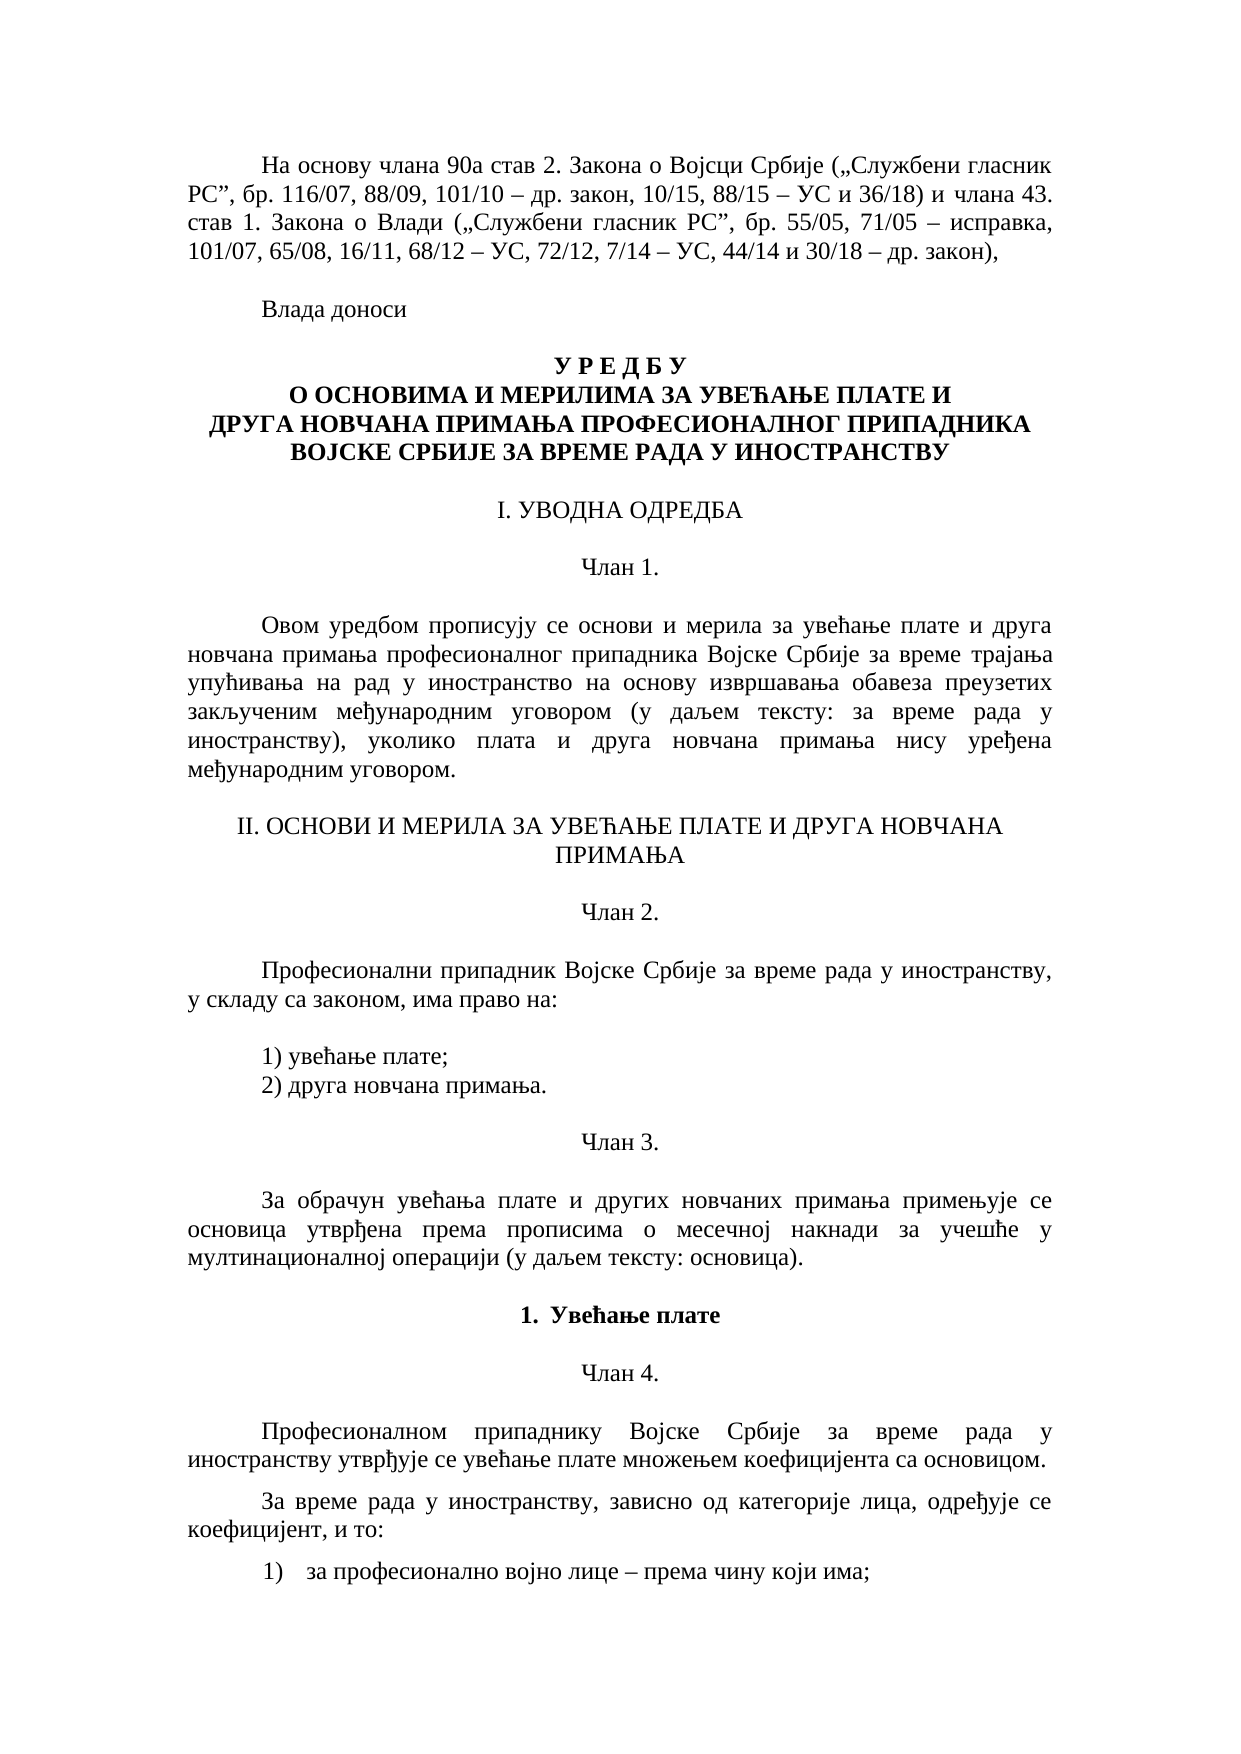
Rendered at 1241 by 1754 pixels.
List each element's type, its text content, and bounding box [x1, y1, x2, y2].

list за професионално војно лице – према чину који има; [262, 1556, 1053, 1584]
text ДРУГА НОВЧАНА ПРИМАЊА ПРОФЕСИОНАЛНОГ ПРИПАДНИКА [187, 409, 1053, 437]
text О ОСНОВИМА И МЕРИЛИМА ЗА УВЕЋАЊЕ ПЛАТЕ И [187, 380, 1053, 409]
list Увећање плате [187, 1300, 1053, 1329]
text 1) увећање плате; [187, 1041, 1053, 1070]
text За време рада у иностранству, зависно од категорије лица, одређује се коефицијент, и то: [187, 1486, 1053, 1543]
text 2) друга новчана примања. [187, 1070, 1053, 1099]
text II. ОСНОВИ И МЕРИЛА ЗА УВЕЋАЊЕ ПЛАТЕ И ДРУГА НОВЧАНА ПРИМАЊА [187, 811, 1053, 869]
text Професионални припадник Војске Србије за време рада у иностранству, у складу са законом, има право на: [187, 955, 1053, 1012]
text У Р Е Д Б У [187, 351, 1053, 380]
text Члан 2. [187, 897, 1053, 926]
text Члан 3. [187, 1127, 1053, 1156]
text I. УВОДНА ОДРЕДБА [187, 495, 1053, 524]
text Члан 1. [187, 552, 1053, 581]
text На основу члана 90a став 2. Закона о Војсци Србије („Службени гласник РС”, бр. 116/07, 88/09, 101/10 – др. закон, 10/15, 88/15 – УС и 36/18) и члана 43. став 1. Закона о Влади („Службени гласник РС”, бр. 55/05, 71/05 – исправка, 101/07, 65/08, 16/11, 68/12 – УС, 72/12, 7/14 – УС, 44/14 и 30/18 – др. закон), [187, 150, 1053, 265]
text Члан 4. [187, 1358, 1053, 1387]
text Овом уредбом прописују се основи и мерила за увећање плате и друга новчана примања професионалног припадника Војске Србије за време трајања упућивања на рад у иностранство на основу извршавања обавеза преузетих закљученим међународним уговором (у даљем тексту: за време рада у иностранству), уколико плата и друга новчана примања нису уређена међународним уговором. [187, 610, 1053, 782]
text Професионалном припаднику Војске Србије за време рада у иностранству утврђује се увећање плате множењем коефицијента са основицом. [187, 1416, 1053, 1473]
text Влада доноси [187, 294, 1053, 322]
text За обрачун увећања плате и других новчаних примања примењује се основица утврђена према прописима о месечној накнади за учешће у мултинационалној операцији (у даљем тексту: основица). [187, 1185, 1053, 1271]
text ВОЈСКЕ СРБИЈЕ ЗА ВРЕМЕ РАДА У ИНОСТРАНСТВУ [187, 437, 1053, 466]
